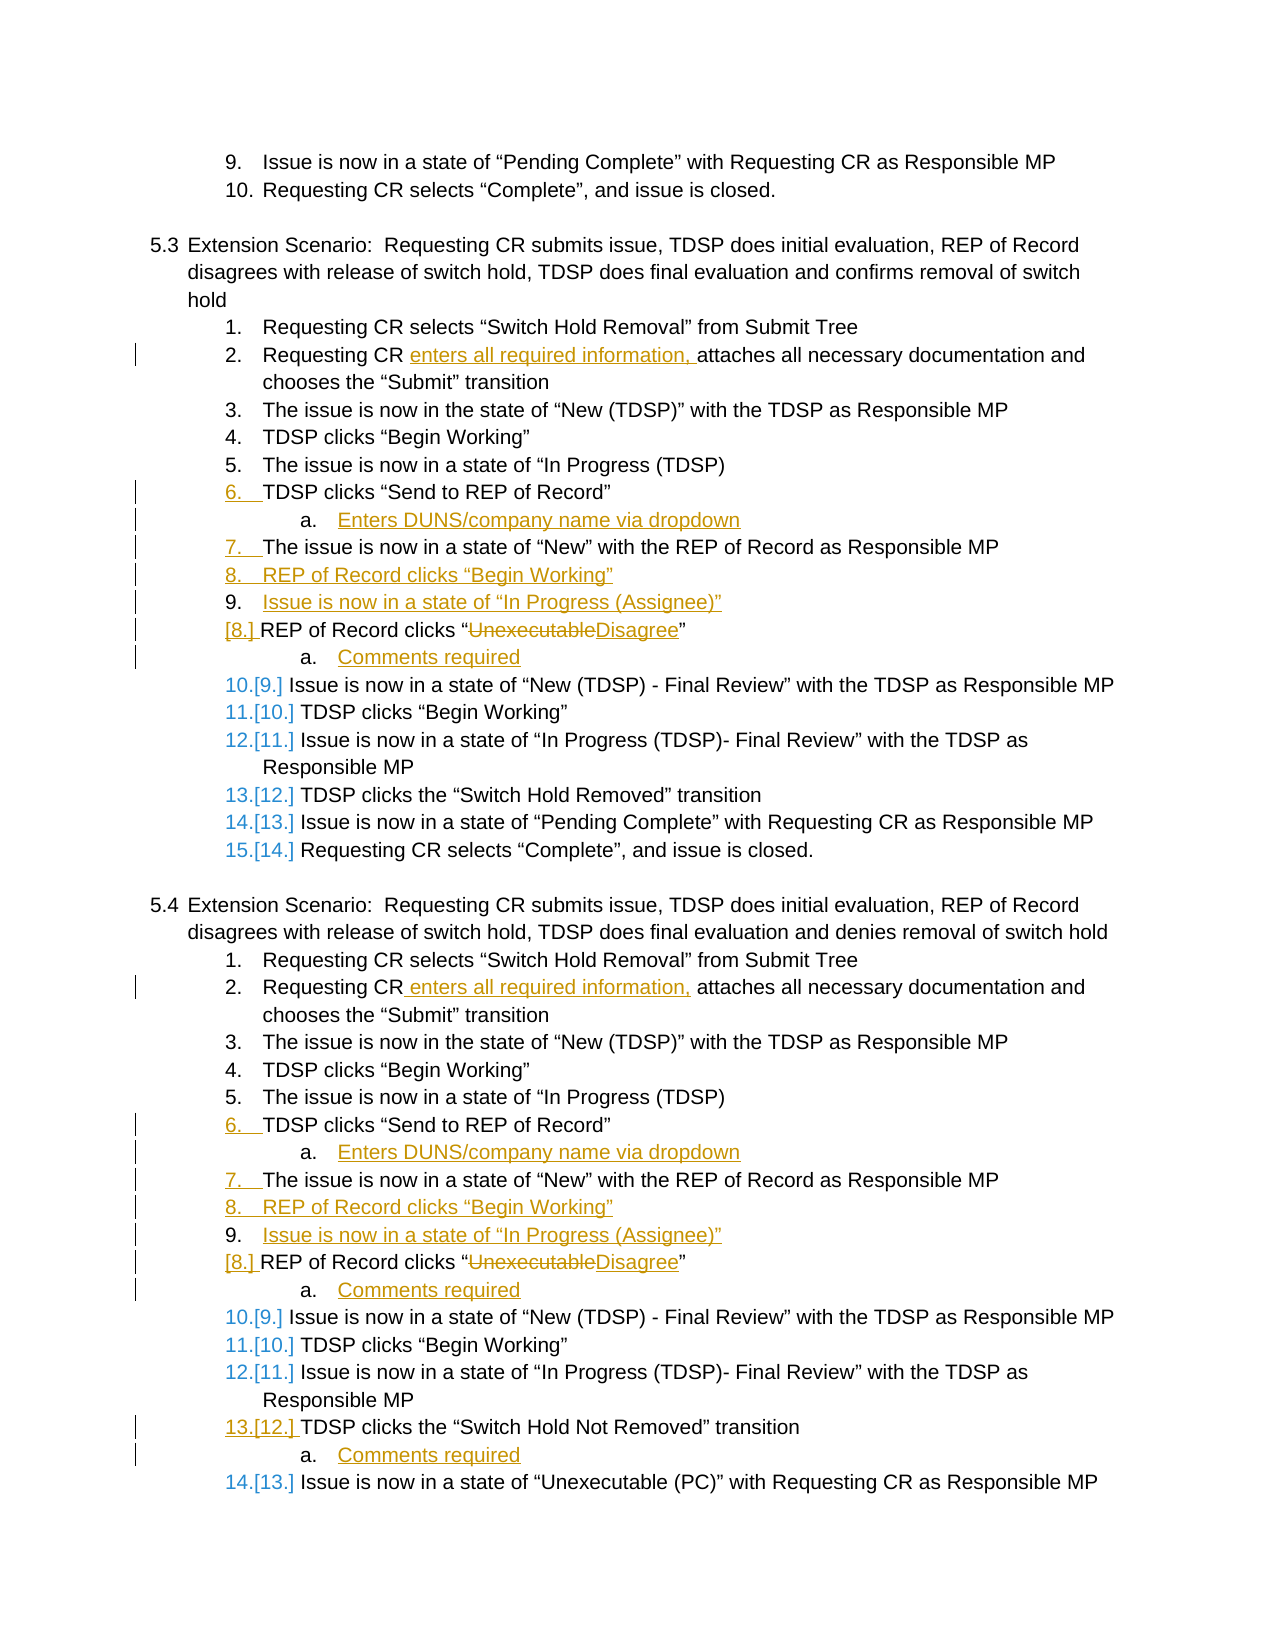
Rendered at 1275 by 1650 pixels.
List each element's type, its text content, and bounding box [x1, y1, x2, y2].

list Requesting CR attaches all necessary documentation and chooses the “Submit” transition [225, 975, 1125, 1026]
list Requesting CR selects “Complete”, and issue is closed. [225, 837, 1125, 861]
list Issue is now in a state of “Unexecutable (PC)” with Requesting CR as Responsible MP [225, 1470, 1125, 1494]
list Requesting CR attaches all necessary documentation and chooses the “Submit” transition [225, 342, 1125, 394]
list The issue is now in the state of “New (TDSP)” with the TDSP as Responsible MP [225, 397, 1125, 421]
list REP of Record clicks “” [225, 617, 1125, 641]
list Issue is now in a state of “In Progress (TDSP)- Final Review” with the TDSP as Responsible MP [225, 727, 1125, 779]
list TDSP clicks the “Switch Hold Removed” transition [225, 782, 1125, 806]
list Issue is now in a state of “Pending Complete” with Requesting CR as Responsible MP [225, 810, 1125, 834]
list The issue is now in a state of “New” with the REP of Record as Responsible MP [225, 535, 1125, 559]
list The issue is now in a state of “In Progress (TDSP) [225, 1085, 1125, 1109]
list The issue is now in the state of “New (TDSP)” with the TDSP as Responsible MP [225, 1030, 1125, 1054]
list Issue is now in a state of “In Progress (TDSP)- Final Review” with the TDSP as Responsible MP [225, 1360, 1125, 1411]
list Requesting CR selects “Switch Hold Removal” from Submit Tree [225, 947, 1125, 971]
list Issue is now in a state of “New (TDSP) - Final Review” with the TDSP as Responsible MP [225, 1305, 1125, 1329]
list TDSP clicks “Begin Working” [225, 1332, 1125, 1356]
list TDSP clicks “Begin Working” [225, 425, 1125, 449]
list Issue is now in a state of “New (TDSP) - Final Review” with the TDSP as Responsible MP [225, 672, 1125, 696]
list TDSP clicks “Begin Working” [225, 1057, 1125, 1081]
list REP of Record clicks “” [225, 1250, 1125, 1274]
list The issue is now in a state of “New” with the REP of Record as Responsible MP [225, 1167, 1125, 1191]
list TDSP clicks “Send to REP of Record” [225, 1112, 1125, 1136]
list Requesting CR selects “Complete”, and issue is closed. [225, 177, 1125, 201]
list TDSP clicks “Begin Working” [225, 700, 1125, 724]
list The issue is now in a state of “In Progress (TDSP) [225, 452, 1125, 476]
list Issue is now in a state of “Pending Complete” with Requesting CR as Responsible MP [225, 150, 1125, 174]
list Extension Scenario: Requesting CR submits issue, TDSP does initial evaluation, REP of Record disagrees with release of switch hold, TDSP does final evaluation and denies removal of switch hold [150, 892, 1125, 944]
list TDSP clicks “Send to REP of Record” [225, 480, 1125, 504]
list Extension Scenario: Requesting CR submits issue, TDSP does initial evaluation, REP of Record disagrees with release of switch hold, TDSP does final evaluation and confirms removal of switch hold [150, 232, 1125, 311]
list Requesting CR selects “Switch Hold Removal” from Submit Tree [225, 315, 1125, 339]
list TDSP clicks the “Switch Hold Not Removed” transition [225, 1415, 1125, 1439]
